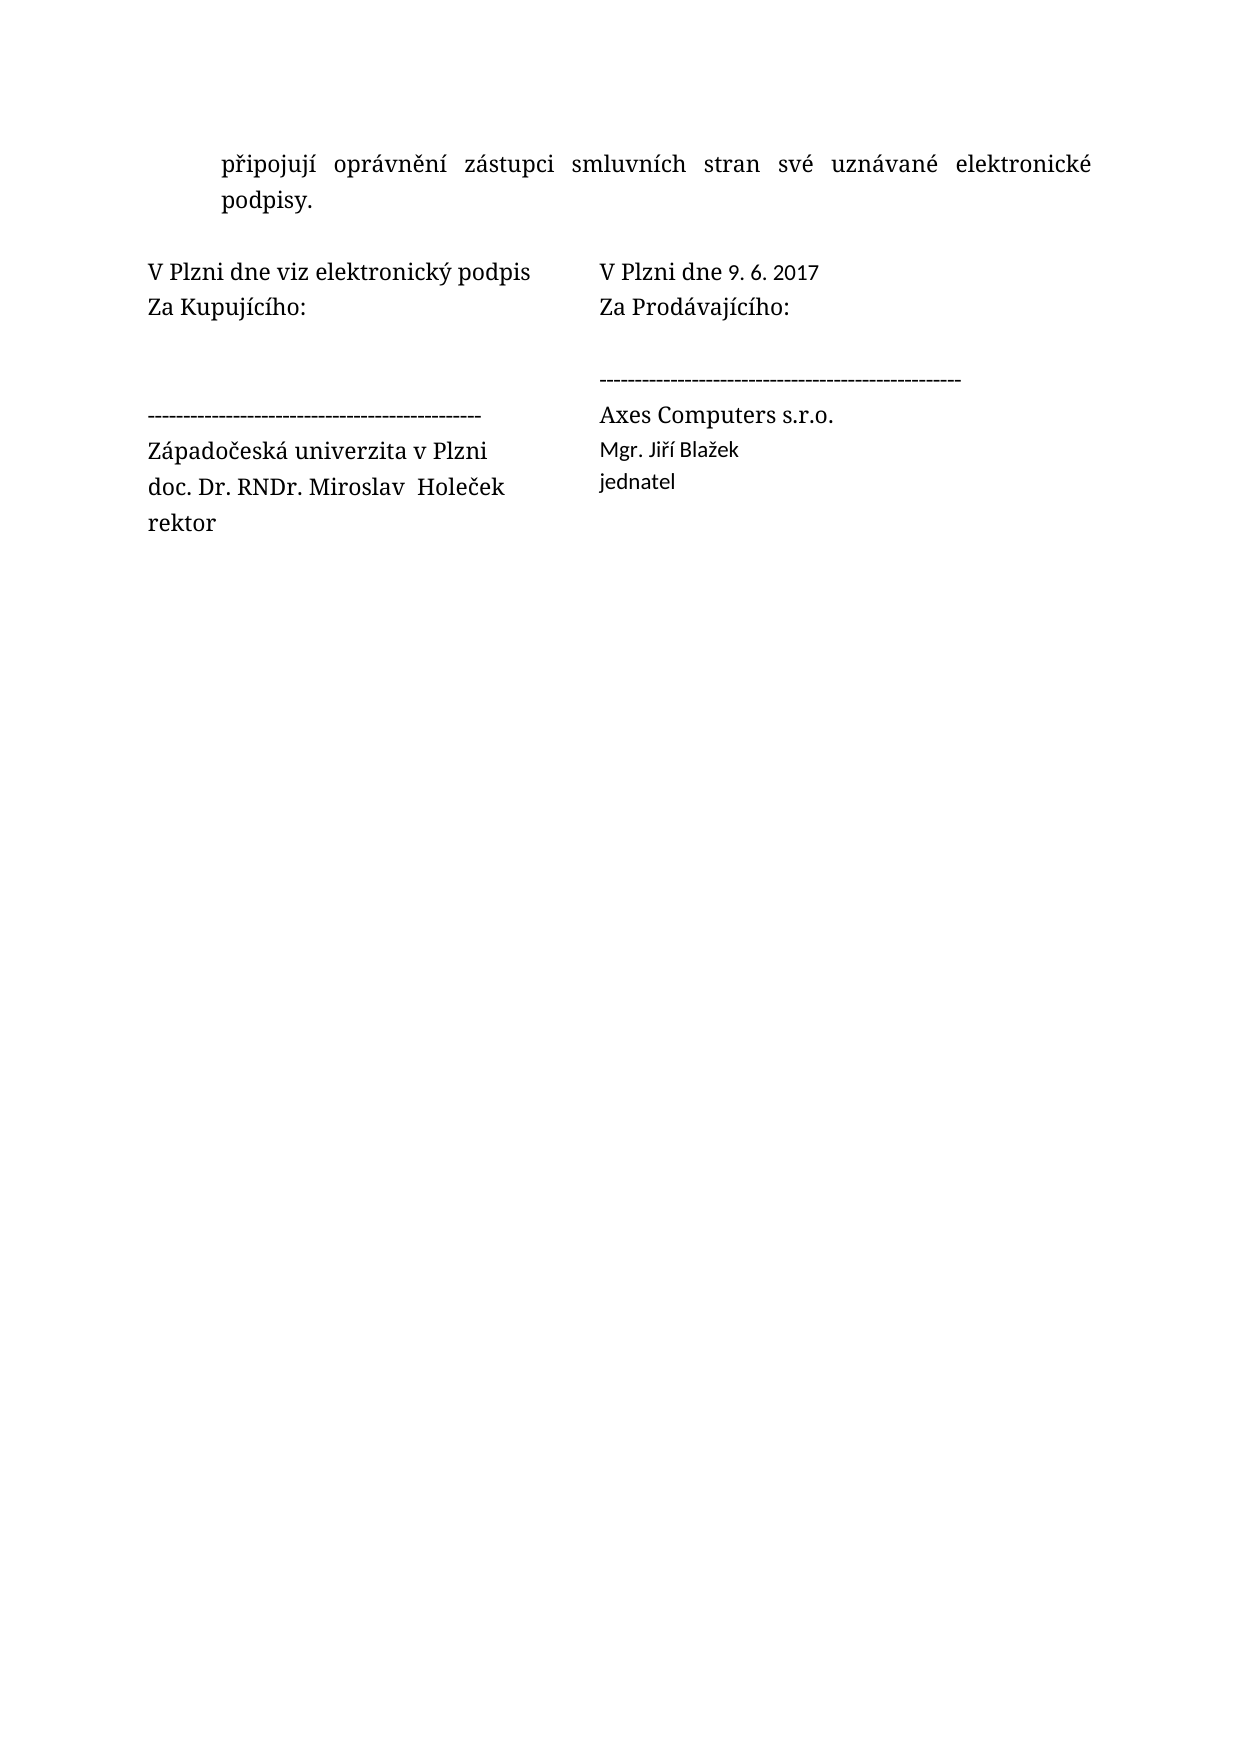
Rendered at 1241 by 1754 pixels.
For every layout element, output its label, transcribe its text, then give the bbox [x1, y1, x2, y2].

table_header V Plzni dne viz elektronický podpis Za Kupujícího: ----------------------------------------------- Západočeská univerzita v Plzni doc. Dr. RNDr. Miroslav Holeček rektor [136, 255, 588, 578]
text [148, 148, 1093, 215]
table_header V Plzni dne 9. 6. 2017 Za Prodávajícího: --------------------------------------------------- Axes Computers s.r.o. Mgr. Jiří Blažek jednatel [588, 255, 1040, 578]
